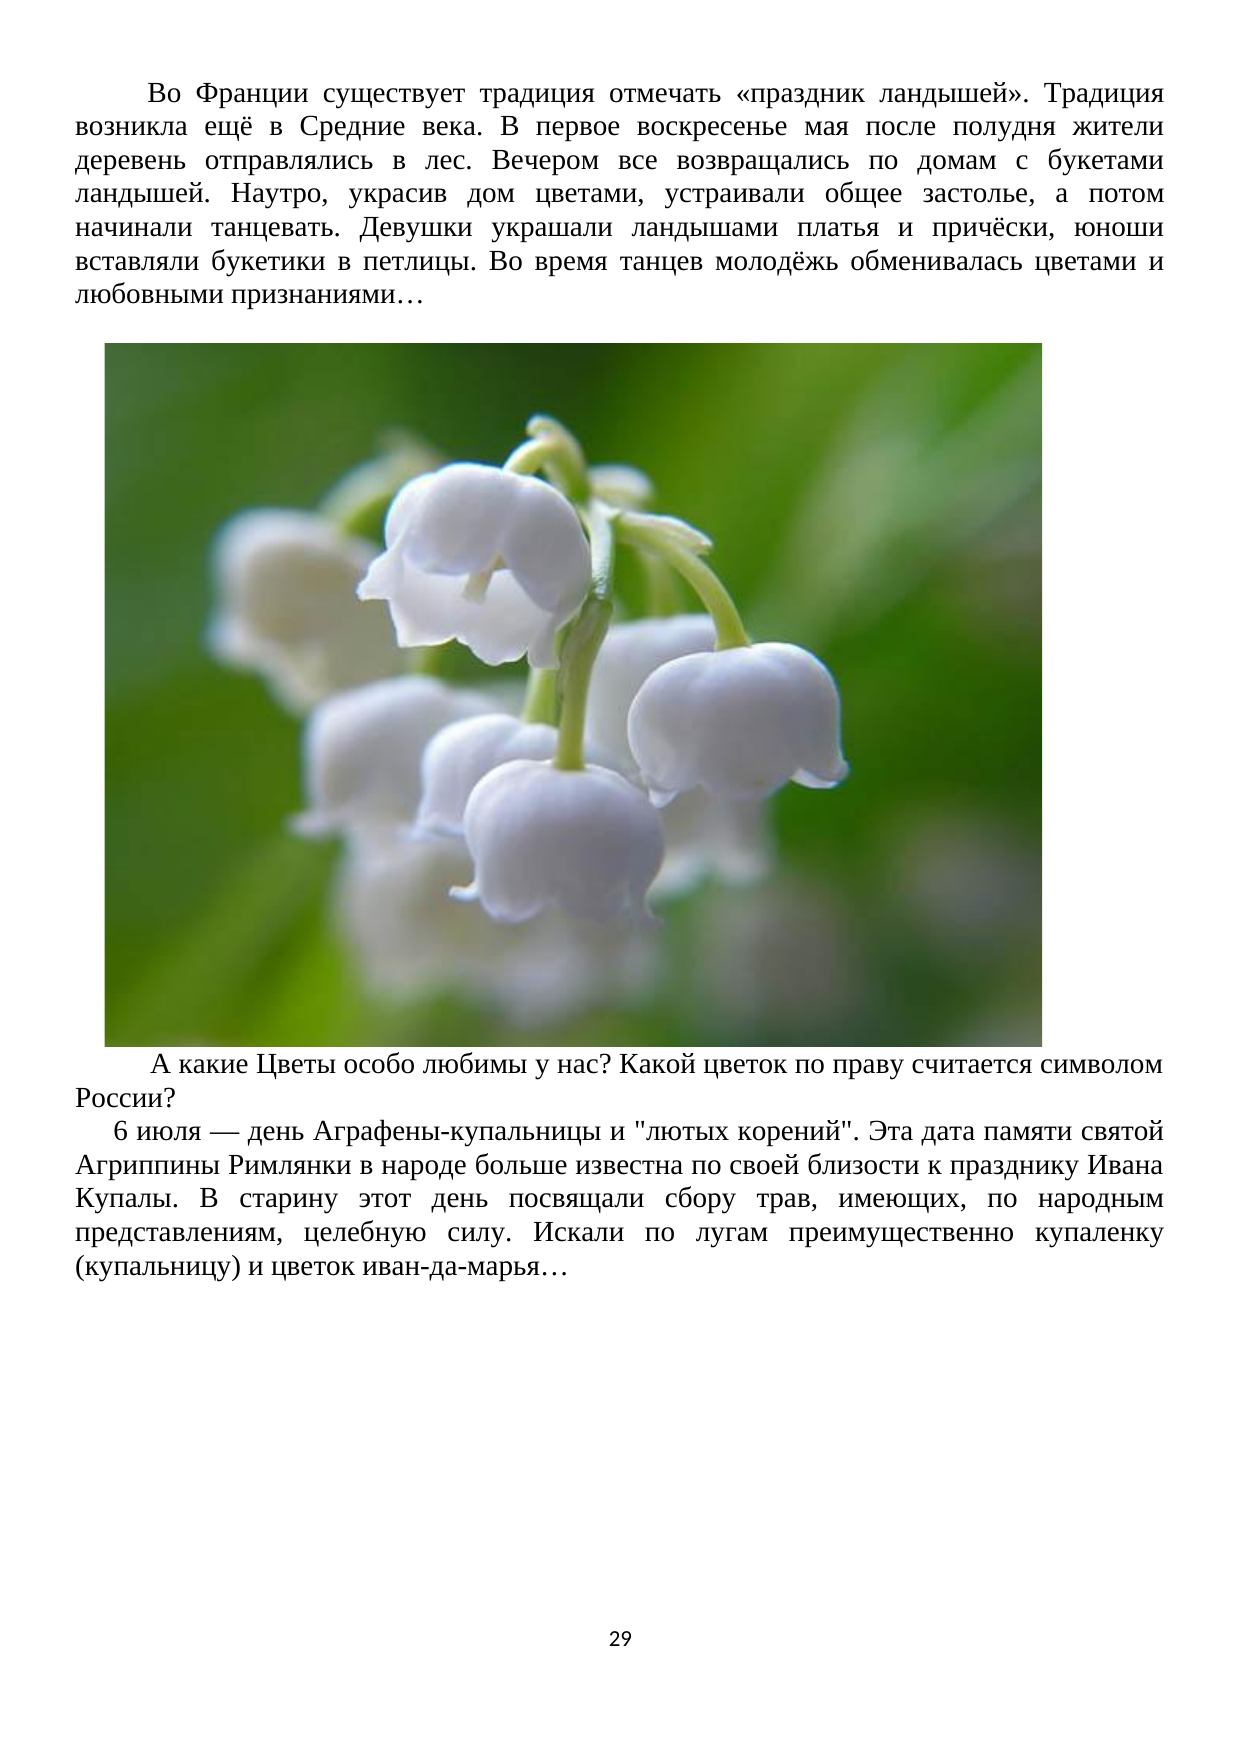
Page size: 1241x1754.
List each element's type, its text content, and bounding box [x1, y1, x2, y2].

text Во Франции существует традиция отмечать «праздник ландышей». Традиция возникла ещё в Средние века. В первое воскресенье мая после полудня жители деревень отправлялись в лес. Вечером все возвращались по домам с букетами ландышей. Наутро, украсив дом цветами, устраивали общее застолье, а потом начинали танцевать. Девушки украшали ландышами платья и причёски, юноши вставляли букетики в петлицы. Во время танцев молодёжь обменивалась цветами и любовными признаниями… [75, 75, 1165, 310]
text 6 июля — день Аграфены-купальницы и "лютых корений". Эта дата памяти святой Агриппины Римлянки в народе больше известна по своей близости к празднику Ивана Купалы. В старину этот день посвящали сбору трав, имеющих, по народным представлениям, целебную силу. Искали по лугам преимущественно купаленку (купальницу) и цветок иван-да-марья… [75, 1113, 1165, 1281]
text А какие Цветы особо любимы у нас? Какой цветок по праву считается символом России? [75, 1046, 1165, 1113]
picture [104, 343, 1043, 1047]
